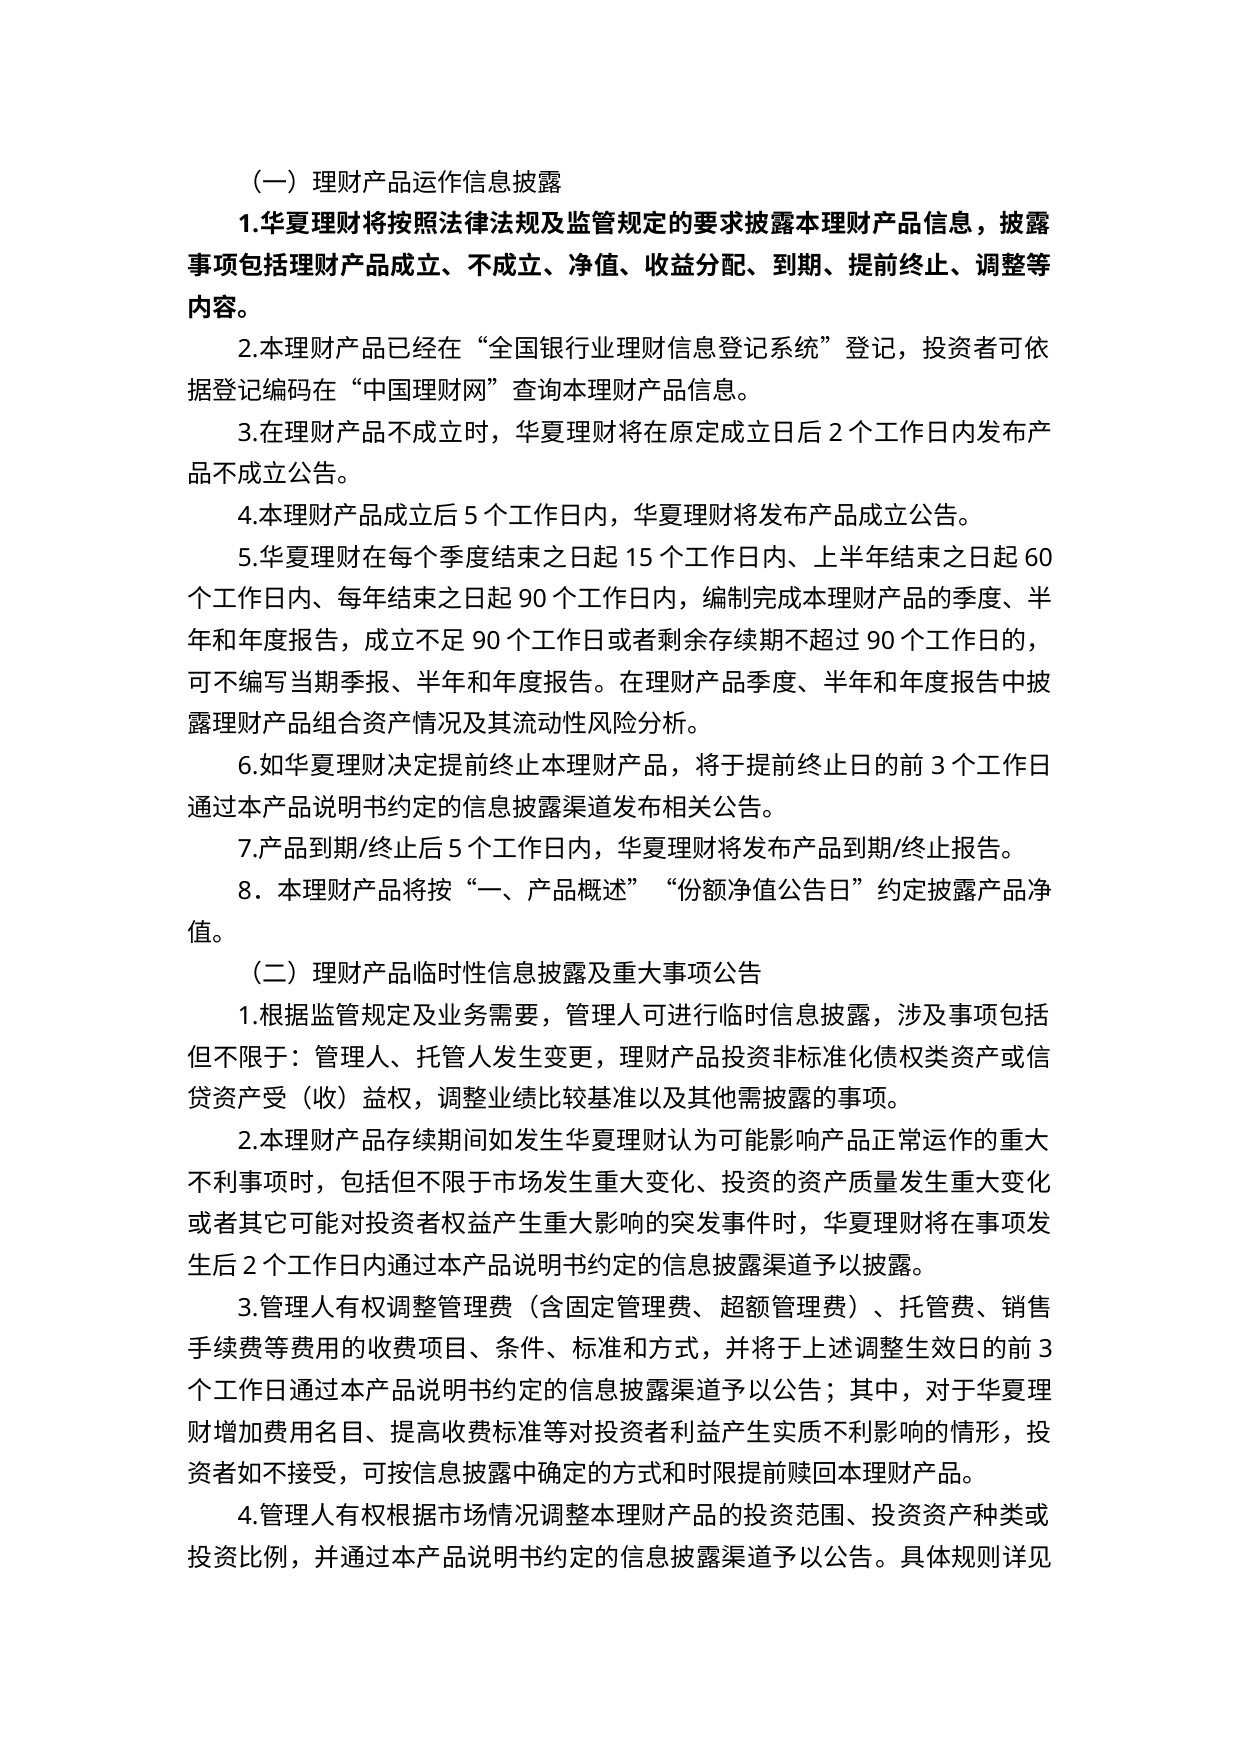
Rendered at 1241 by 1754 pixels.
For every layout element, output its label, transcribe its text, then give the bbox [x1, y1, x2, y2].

text 4.本理财产品成立后5个工作日内，华夏理财将发布产品成立公告。 [187, 495, 1053, 532]
text 2.本理财产品存续期间如发生华夏理财认为可能影响产品正常运作的重大不利事项时，包括但不限于市场发生重大变化、投资的资产质量发生重大变化或者其它可能对投资者权益产生重大影响的突发事件时，华夏理财将在事项发生后2个工作日内通过本产品说明书约定的信息披露渠道予以披露。 [187, 1120, 1053, 1282]
text 5.华夏理财在每个季度结束之日起15个工作日内、上半年结束之日起60个工作日内、每年结束之日起90个工作日内，编制完成本理财产品的季度、半年和年度报告，成立不足90个工作日或者剩余存续期不超过90个工作日的，可不编写当期季报、半年和年度报告。在理财产品季度、半年和年度报告中披露理财产品组合资产情况及其流动性风险分析。 [187, 537, 1053, 740]
text 2.本理财产品已经在“全国银行业理财信息登记系统”登记，投资者可依据登记编码在“中国理财网”查询本理财产品信息。 [187, 329, 1053, 407]
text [187, 1495, 1053, 1573]
text 1.根据监管规定及业务需要，管理人可进行临时信息披露，涉及事项包括但不限于：管理人、托管人发生变更，理财产品投资非标准化债权类资产或信贷资产受（收）益权，调整业绩比较基准以及其他需披露的事项。 [187, 995, 1053, 1115]
text 1.华夏理财将按照法律法规及监管规定的要求披露本理财产品信息，披露事项包括理财产品成立、不成立、净值、收益分配、到期、提前终止、调整等内容。 [187, 204, 1053, 323]
text 6.如华夏理财决定提前终止本理财产品，将于提前终止日的前3个工作日通过本产品说明书约定的信息披露渠道发布相关公告。 [187, 745, 1053, 823]
text 7.产品到期/终止后5个工作日内，华夏理财将发布产品到期/终止报告。 [187, 829, 1053, 865]
text 3.在理财产品不成立时，华夏理财将在原定成立日后2个工作日内发布产品不成立公告。 [187, 412, 1053, 490]
text 3.管理人有权调整管理费（含固定管理费、超额管理费）、托管费、销售手续费等费用的收费项目、条件、标准和方式，并将于上述调整生效日的前3个工作日通过本产品说明书约定的信息披露渠道予以公告；其中，对于华夏理财增加费用名目、提高收费标准等对投资者利益产生实质不利影响的情形，投资者如不接受，可按信息披露中确定的方式和时限提前赎回本理财产品。 [187, 1287, 1053, 1490]
text （二）理财产品临时性信息披露及重大事项公告 [187, 954, 1053, 990]
text 8．本理财产品将按“一、产品概述”“份额净值公告日”约定披露产品净值。 [187, 870, 1053, 948]
text （一）理财产品运作信息披露 [187, 162, 1053, 198]
